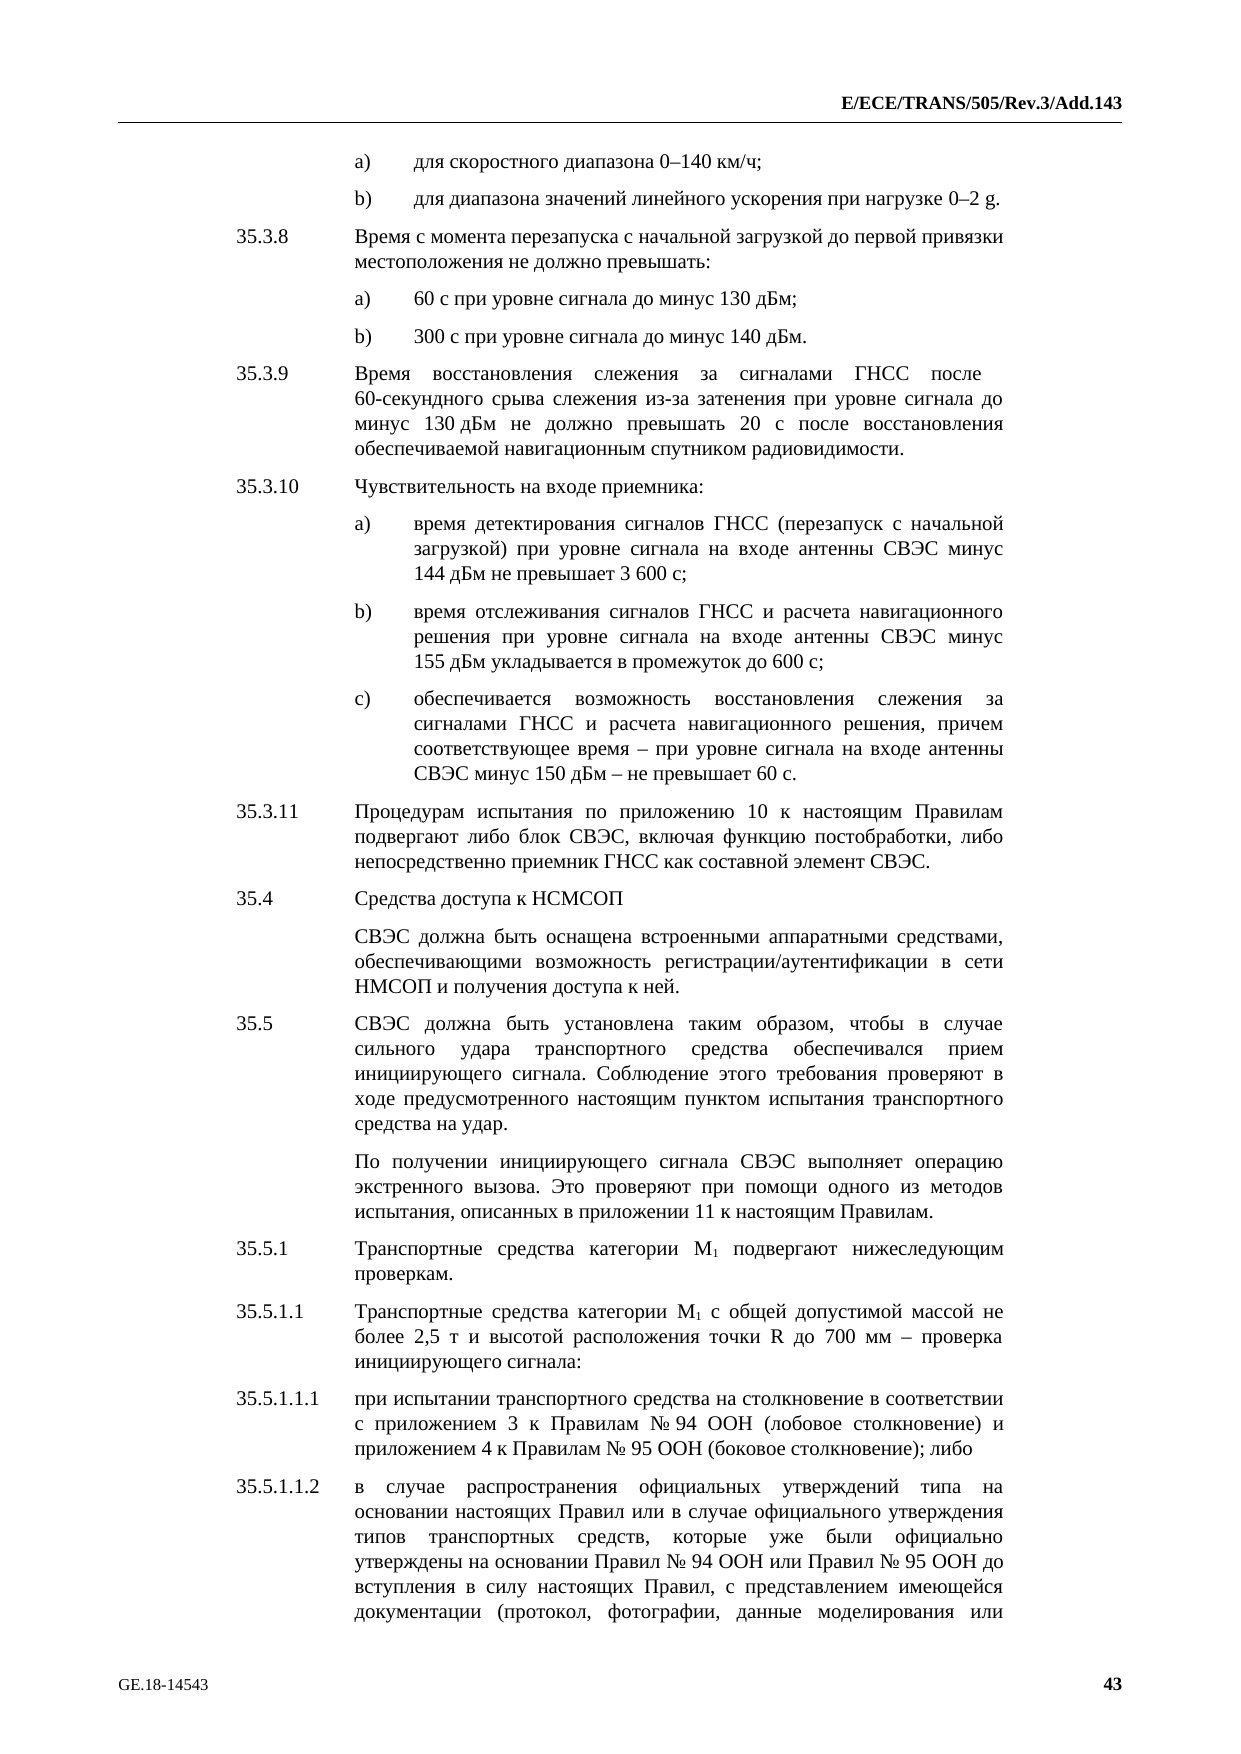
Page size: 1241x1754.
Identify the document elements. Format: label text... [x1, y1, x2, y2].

text 35.5.1 Транспортные средства категории M1 подвергают нижеследующим проверкам. [236, 1235, 1004, 1285]
text 35.5.1.1 Транспортные средства категории M1 с общей допустимой массой не более 2,5 т и высотой расположения точки R до 700 мм – проверка инициирующего сигнала: [236, 1298, 1004, 1373]
text b) время отслеживания сигналов ГНСС и расчета навигационного решения при уровне сигнала на входе антенны СВЭС минус 155 дБм укладывается в промежуток до 600 с; [236, 598, 1004, 673]
text b) 300 с при уровне сигнала до минус 140 дБм. [236, 323, 1004, 348]
text a) время детектирования сигналов ГНСС (перезапуск с начальной загрузкой) при уровне сигнала на входе антенны СВЭС минус 144 дБм не превышает 3 600 с; [236, 510, 1004, 585]
text СВЭС должна быть оснащена встроенными аппаратными средствами, обеспечивающими возможность регистрации/аутентификации в сети НМСОП и получения доступа к ней. [236, 923, 1004, 998]
text 35.4 Средства доступа к НСМСОП [236, 885, 1004, 910]
text 35.3.8 Время с момента перезапуска с начальной загрузкой до первой привязки местоположения не должно превышать: [236, 223, 1004, 273]
text b) для диапазона значений линейного ускорения при нагрузке 0–2 g. [236, 185, 1004, 210]
text 35.5.1.1.1 при испытании транспортного средства на столкновение в соответствии с приложением 3 к Правилам № 94 ООН (лобовое столкновение) и приложением 4 к Правилам № 95 ООН (боковое столкновение); либо [236, 1385, 1004, 1460]
text 35.3.11 Процедурам испытания по приложению 10 к настоящим Правилам подвергают либо блок СВЭС, включая функцию постобработки, либо непосредственно приемник ГНСС как составной элемент СВЭС. [236, 798, 1004, 873]
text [236, 1473, 1004, 1623]
text a) 60 с при уровне сигнала до минус 130 дБм; [236, 285, 1004, 310]
text 35.3.10 Чувствительность на входе приемника: [236, 473, 1004, 498]
text 35.5 СВЭС должна быть установлена таким образом, чтобы в случае сильного удара транспортного средства обеспечивался прием инициирующего сигнала. Соблюдение этого требования проверяют в ходе предусмотренного настоящим пунктом испытания транспортного средства на удар. [236, 1010, 1004, 1135]
text 35.3.9 Время восстановления слежения за сигналами ГНСС после 60-секундного срыва слежения из-за затенения при уровне сигнала до минус 130 дБм не должно превышать 20 с после восстановления обеспечиваемой навигационным спутником радиовидимости. [236, 360, 1004, 460]
text c) обеспечивается возможность восстановления слежения за сигналами ГНСС и расчета навигационного решения, причем соответствующее время – при уровне сигнала на входе антенны СВЭС минус 150 дБм – не превышает 60 с. [236, 685, 1004, 785]
text По получении инициирующего сигнала СВЭС выполняет операцию экстренного вызова. Это проверяют при помощи одного из методов испытания, описанных в приложении 11 к настоящим Правилам. [236, 1148, 1004, 1223]
text a) для скоростного диапазона 0–140 км/ч; [236, 148, 1004, 173]
